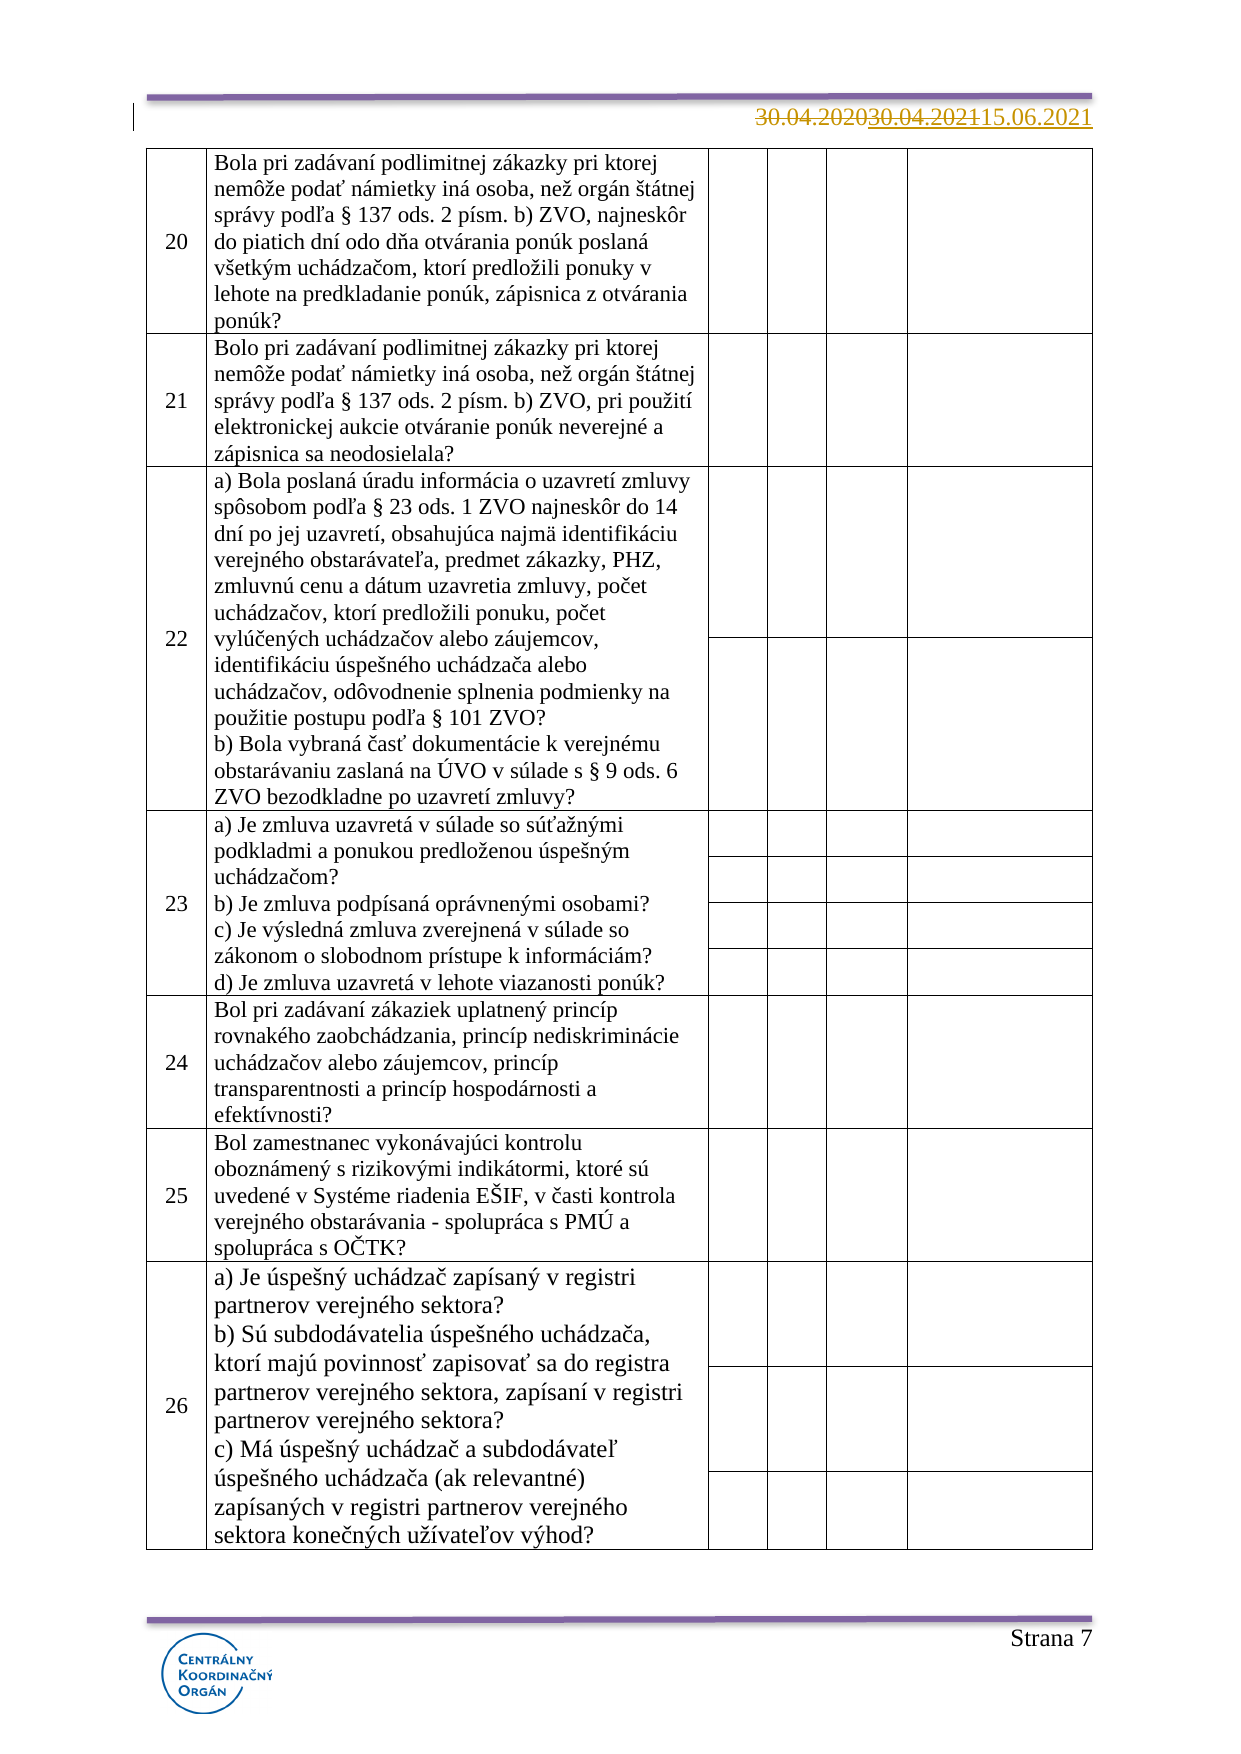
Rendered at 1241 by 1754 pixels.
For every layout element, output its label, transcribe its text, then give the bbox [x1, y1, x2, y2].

table_cell [768, 1472, 826, 1549]
table_cell [827, 1472, 907, 1549]
table_cell 22 [147, 467, 206, 809]
table_cell [768, 903, 826, 948]
table_cell [827, 149, 907, 333]
table_cell [709, 149, 767, 333]
table_cell [709, 638, 767, 809]
table_cell 21 [147, 334, 206, 466]
table_cell [709, 1129, 767, 1261]
table_cell [827, 1129, 907, 1261]
table_cell [768, 638, 826, 809]
table_cell [827, 638, 907, 809]
table_cell 23 [147, 811, 206, 995]
table_cell [768, 811, 826, 856]
table_cell a) Je zmluva uzavretá v súlade so súťažnými podkladmi a ponukou predloženou úspešným uchádzačom? b) Je zmluva podpísaná oprávnenými osobami? c) Je výsledná zmluva zverejnená v súlade so zákonom o slobodnom prístupe k informáciám? d) Je zmluva uzavretá v lehote viazanosti ponúk? [207, 811, 708, 995]
table_cell [709, 811, 767, 856]
table_cell [709, 467, 767, 637]
table_cell [768, 467, 826, 637]
table_cell [709, 949, 767, 995]
table_cell [908, 334, 1092, 466]
table_cell a) Je úspešný uchádzač zapísaný v registri partnerov verejného sektora? b) Sú subdodávatelia úspešného uchádzača, ktorí majú povinnosť zapisovať sa do registra partnerov verejného sektora, zapísaní v registri partnerov verejného sektora? c) Má úspešný uchádzač a subdodávateľ úspešného uchádzača (ak relevantné) zapísaných v registri partnerov verejného sektora konečných užívateľov výhod? [207, 1262, 708, 1549]
table_cell [908, 1367, 1092, 1471]
table_cell a) Bola poslaná úradu informácia o uzavretí zmluvy spôsobom podľa § 23 ods. 1 ZVO najneskôr do 14 dní po jej uzavretí, obsahujúca najmä identifikáciu verejného obstarávateľa, predmet zákazky, PHZ, zmluvnú cenu a dátum uzavretia zmluvy, počet uchádzačov, ktorí predložili ponuku, počet vylúčených uchádzačov alebo záujemcov, identifikáciu úspešného uchádzača alebo uchádzačov, odôvodnenie splnenia podmienky na použitie postupu podľa § 101 ZVO? b) Bola vybraná časť dokumentácie k verejnému obstarávaniu zaslaná na ÚVO v súlade s § 9 ods. 6 ZVO bezodkladne po uzavretí zmluvy? [207, 467, 708, 809]
table_cell [709, 857, 767, 902]
table_cell [768, 857, 826, 902]
table_cell [709, 903, 767, 948]
table_cell [709, 334, 767, 466]
table_cell [827, 811, 907, 856]
table_cell [827, 467, 907, 637]
table_cell [768, 1367, 826, 1471]
table_cell Bolo pri zadávaní podlimitnej zákazky pri ktorej nemôže podať námietky iná osoba, než orgán štátnej správy podľa § 137 ods. 2 písm. b) ZVO, pri použití elektronickej aukcie otváranie ponúk neverejné a zápisnica sa neodosielala? [207, 334, 708, 466]
table_cell [908, 996, 1092, 1128]
table_cell [827, 903, 907, 948]
table_cell Bol pri zadávaní zákaziek uplatnený princíp rovnakého zaobchádzania, princíp nediskriminácie uchádzačov alebo záujemcov, princíp transparentnosti a princíp hospodárnosti a efektívnosti? [207, 996, 708, 1128]
table_cell [768, 949, 826, 995]
table_cell [768, 1262, 826, 1366]
table_cell Bola pri zadávaní podlimitnej zákazky pri ktorej nemôže podať námietky iná osoba, než orgán štátnej správy podľa § 137 ods. 2 písm. b) ZVO, najneskôr do piatich dní odo dňa otvárania ponúk poslaná všetkým uchádzačom, ktorí predložili ponuky v lehote na predkladanie ponúk, zápisnica z otvárania ponúk? [207, 149, 708, 333]
table_cell [908, 811, 1092, 856]
table_cell [908, 949, 1092, 995]
table_cell 20 [147, 149, 206, 333]
table_cell [908, 638, 1092, 809]
table_cell [908, 1472, 1092, 1549]
picture [159, 1631, 272, 1713]
table_cell [908, 1129, 1092, 1261]
table_cell Bol zamestnanec vykonávajúci kontrolu oboznámený s rizikovými indikátormi, ktoré sú uvedené v Systéme riadenia EŠIF, v časti kontrola verejného obstarávania - spolupráca s PMÚ a spolupráca s OČTK? [207, 1129, 708, 1261]
table_cell [709, 1472, 767, 1549]
table_cell [709, 996, 767, 1128]
table_cell [908, 1262, 1092, 1366]
table_cell 26 [147, 1262, 206, 1549]
table_cell [908, 857, 1092, 902]
table_cell [908, 903, 1092, 948]
table_cell [827, 334, 907, 466]
table_cell [827, 949, 907, 995]
table_cell [827, 1262, 907, 1366]
table_cell [709, 1367, 767, 1471]
table_cell [768, 149, 826, 333]
table_cell [709, 1262, 767, 1366]
table_cell [908, 149, 1092, 333]
table_cell [768, 334, 826, 466]
table_cell [827, 1367, 907, 1471]
table_cell [768, 1129, 826, 1261]
table_cell [908, 467, 1092, 637]
table_cell 25 [147, 1129, 206, 1261]
table_cell [768, 996, 826, 1128]
table_cell 24 [147, 996, 206, 1128]
table_cell [827, 996, 907, 1128]
table_cell [827, 857, 907, 902]
